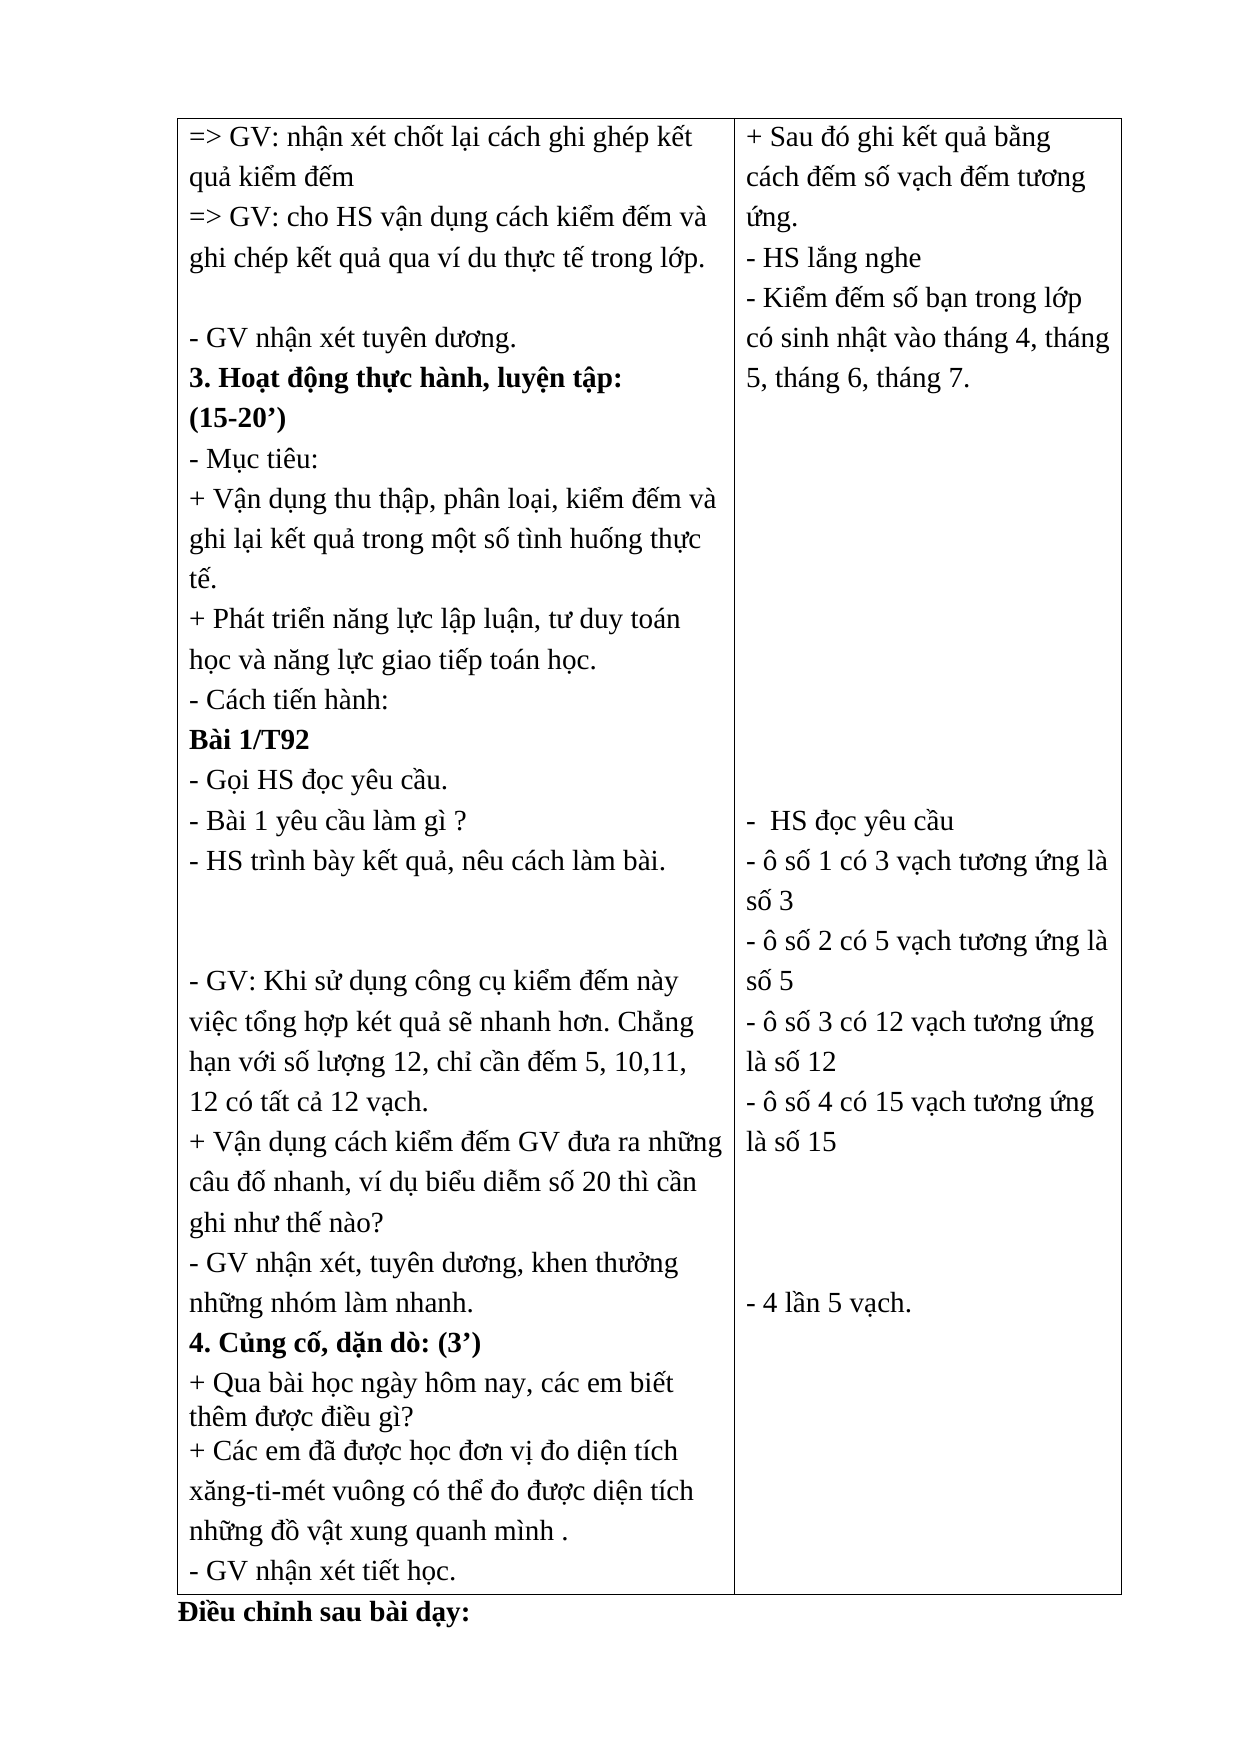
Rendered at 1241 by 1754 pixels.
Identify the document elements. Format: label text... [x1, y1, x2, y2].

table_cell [178, 119, 734, 1593]
text Điều chỉnh sau bài dạy: [177, 1595, 1122, 1628]
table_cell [735, 119, 1121, 1593]
